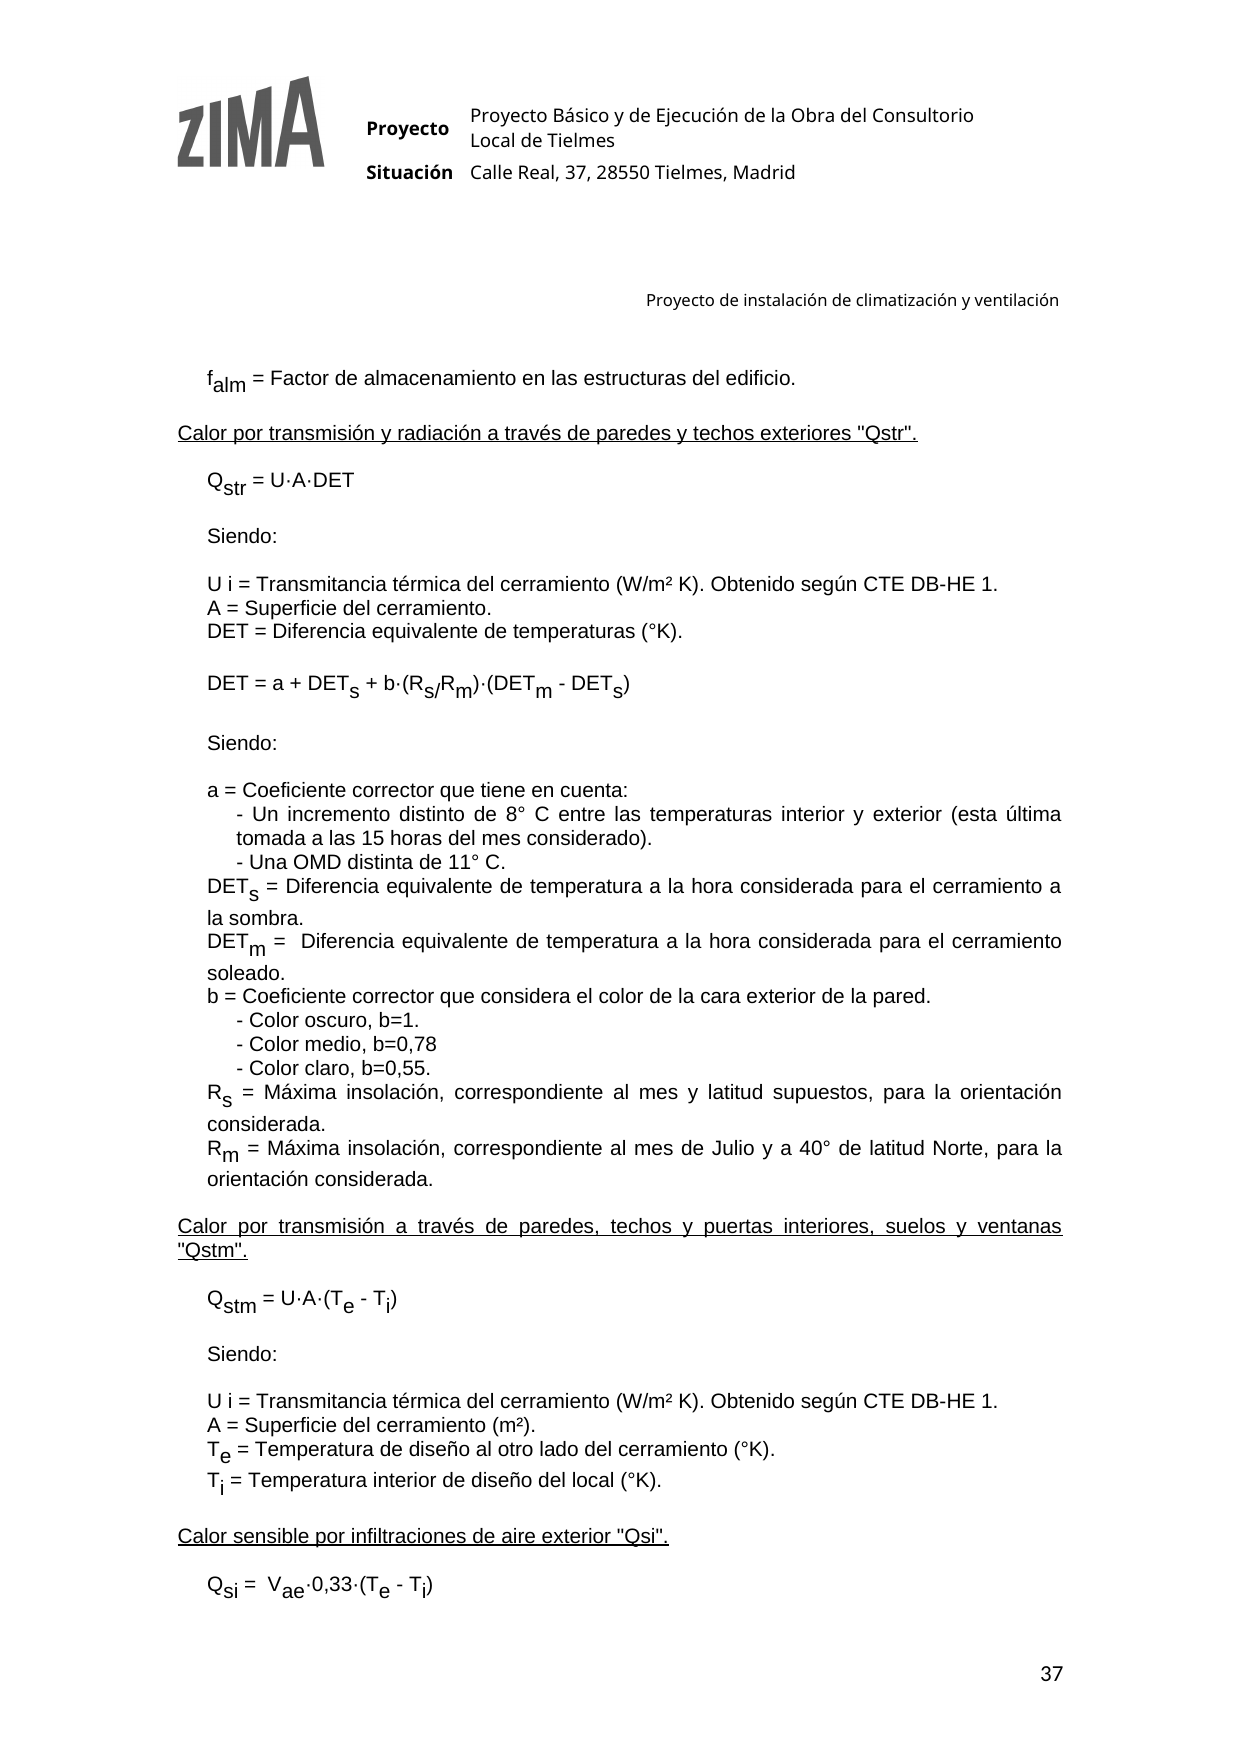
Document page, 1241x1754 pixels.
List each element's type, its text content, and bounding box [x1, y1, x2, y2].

text b = Coeficiente corrector que considera el color de la cara exterior de la pared. [207, 984, 1063, 1008]
text DET = Diferencia equivalente de temperaturas (°K). [207, 619, 1063, 643]
text DETs = Diferencia equivalente de temperatura a la hora considerada para el cerramiento a la sombra. [207, 874, 1063, 929]
text U i = Transmitancia térmica del cerramiento (W/m² K). Obtenido según CTE DB-HE 1. [207, 1389, 1063, 1413]
text Calor sensible por infiltraciones de aire exterior "Qsi". [177, 1499, 1063, 1547]
text Siendo: [207, 1341, 1063, 1365]
text Rs = Máxima insolación, correspondiente al mes y latitud supuestos, para la orientación considerada. [207, 1080, 1063, 1135]
text - Color medio, b=0,78 [236, 1032, 1063, 1056]
text Calor por transmisión y radiación a través de paredes y techos exteriores "Qstr". [177, 420, 1063, 444]
text - Color claro, b=0,55. [236, 1056, 1063, 1080]
text Qstr = U·A·DET [207, 468, 1063, 499]
text Calor por transmisión a través de paredes, techos y puertas interiores, suelos y ventanas "Qstm". [177, 1214, 1063, 1235]
text Calor por transmisión a través de paredes, techos y puertas interiores, suelos y ventanas "Qstm". [177, 1236, 1063, 1262]
text a = Coeficiente corrector que tiene en cuenta: [207, 778, 1063, 802]
text DETm = Diferencia equivalente de temperatura a la hora considerada para el cerramiento soleado. [207, 929, 1063, 984]
text A = Superficie del cerramiento. [207, 595, 1063, 619]
text Qsi = Vae·0,33·(Te - Ti) [207, 1571, 1063, 1602]
text DET = a + DETs + b·(Rs/Rm)·(DETm - DETs) [207, 671, 1063, 702]
text - Un incremento distinto de 8° C entre las temperaturas interior y exterior (esta última tomada a las 15 horas del mes considerado). [236, 802, 1063, 850]
text Siendo: [207, 730, 1063, 754]
text Rm = Máxima insolación, correspondiente al mes de Julio y a 40° de latitud Norte, para la orientación considerada. [207, 1135, 1063, 1190]
text falm = Factor de almacenamiento en las estructuras del edificio. [207, 365, 1063, 396]
text - Color oscuro, b=1. [236, 1008, 1063, 1032]
text Siendo: [207, 523, 1063, 547]
text - Una OMD distinta de 11° C. [236, 850, 1063, 874]
picture [177, 76, 325, 169]
text A = Superficie del cerramiento (m²). [207, 1413, 1063, 1437]
text Te = Temperatura de diseño al otro lado del cerramiento (°K). [207, 1437, 1063, 1468]
text Qstm = U·A·(Te - Ti) [207, 1286, 1063, 1317]
text U i = Transmitancia térmica del cerramiento (W/m² K). Obtenido según CTE DB-HE 1. [207, 571, 1063, 595]
text Ti = Temperatura interior de diseño del local (°K). [207, 1468, 1063, 1499]
